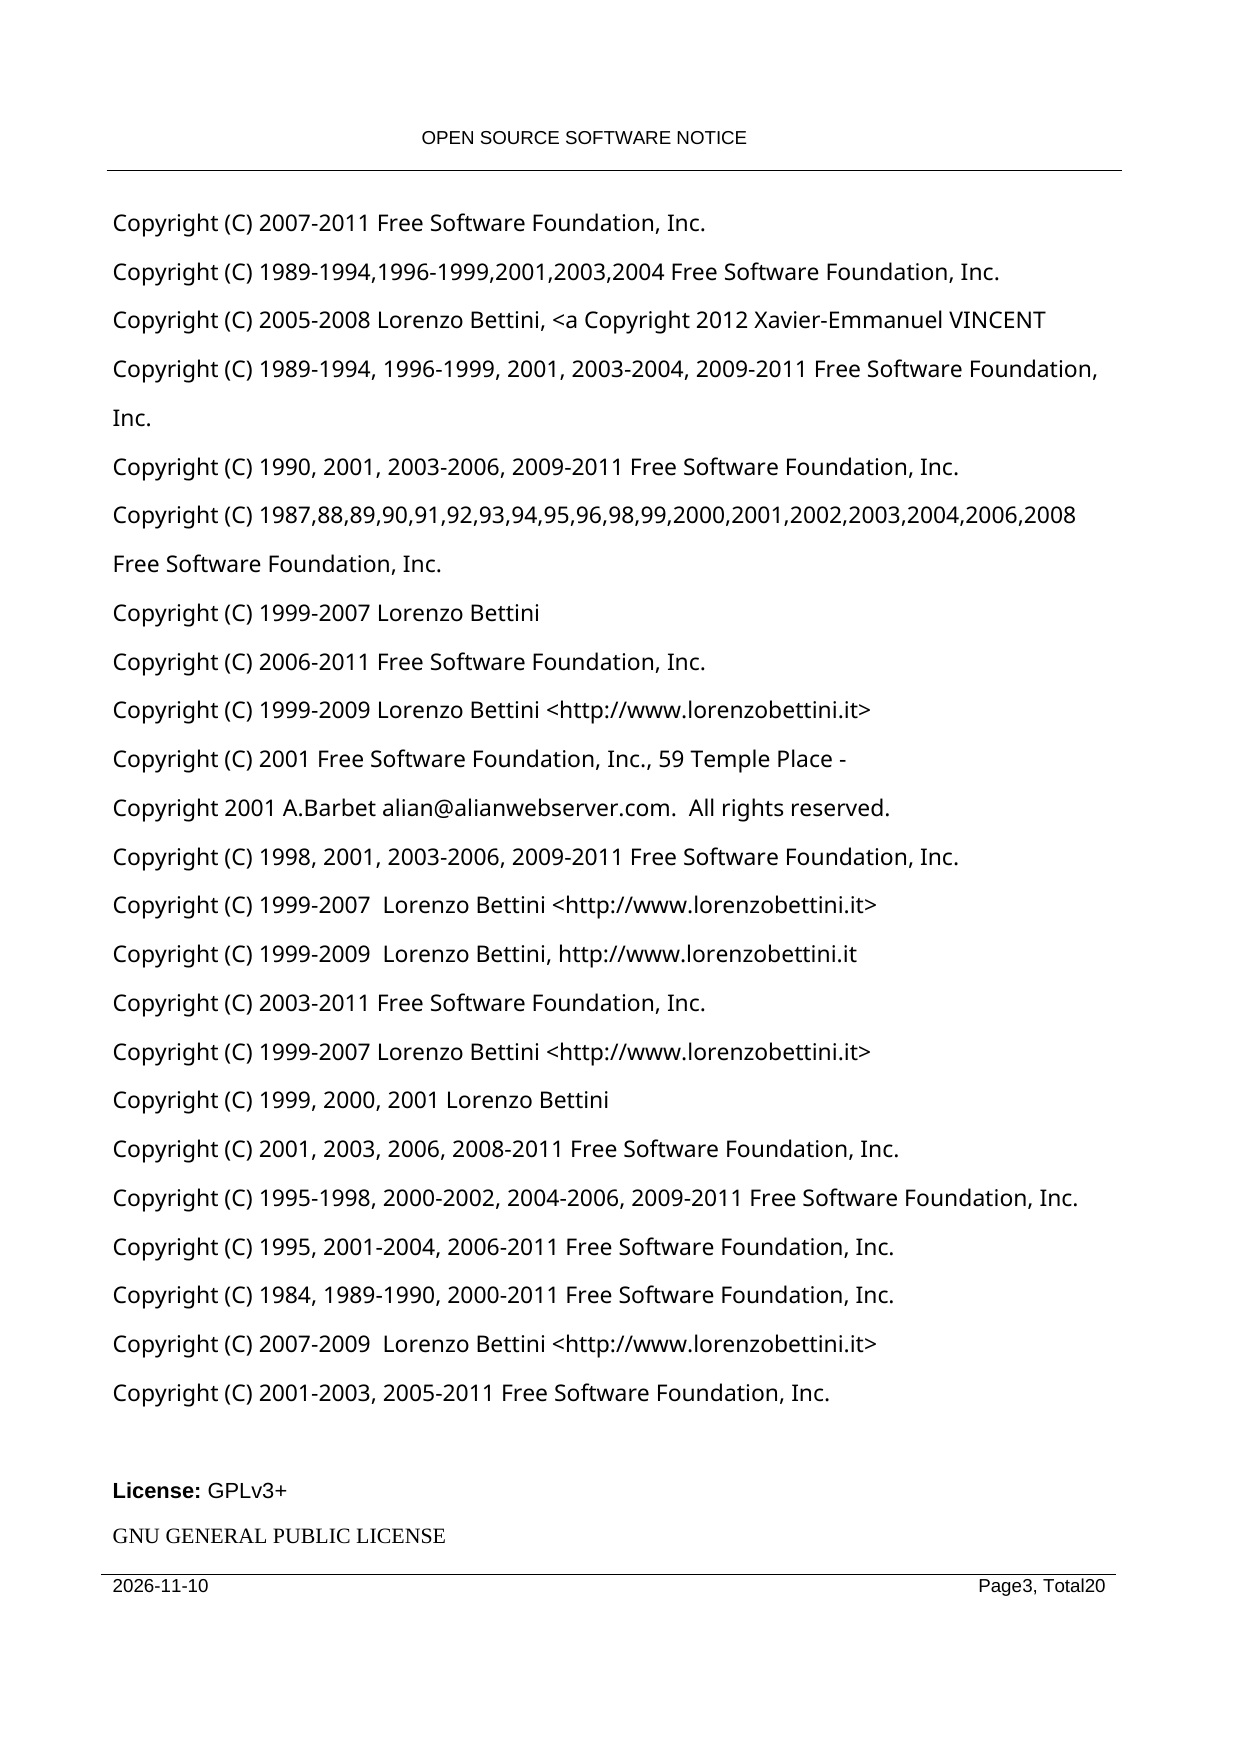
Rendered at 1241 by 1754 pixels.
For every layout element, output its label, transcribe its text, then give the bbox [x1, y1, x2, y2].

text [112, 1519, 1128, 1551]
text License: GPLv3+ [112, 1474, 1128, 1506]
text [112, 206, 1128, 1458]
